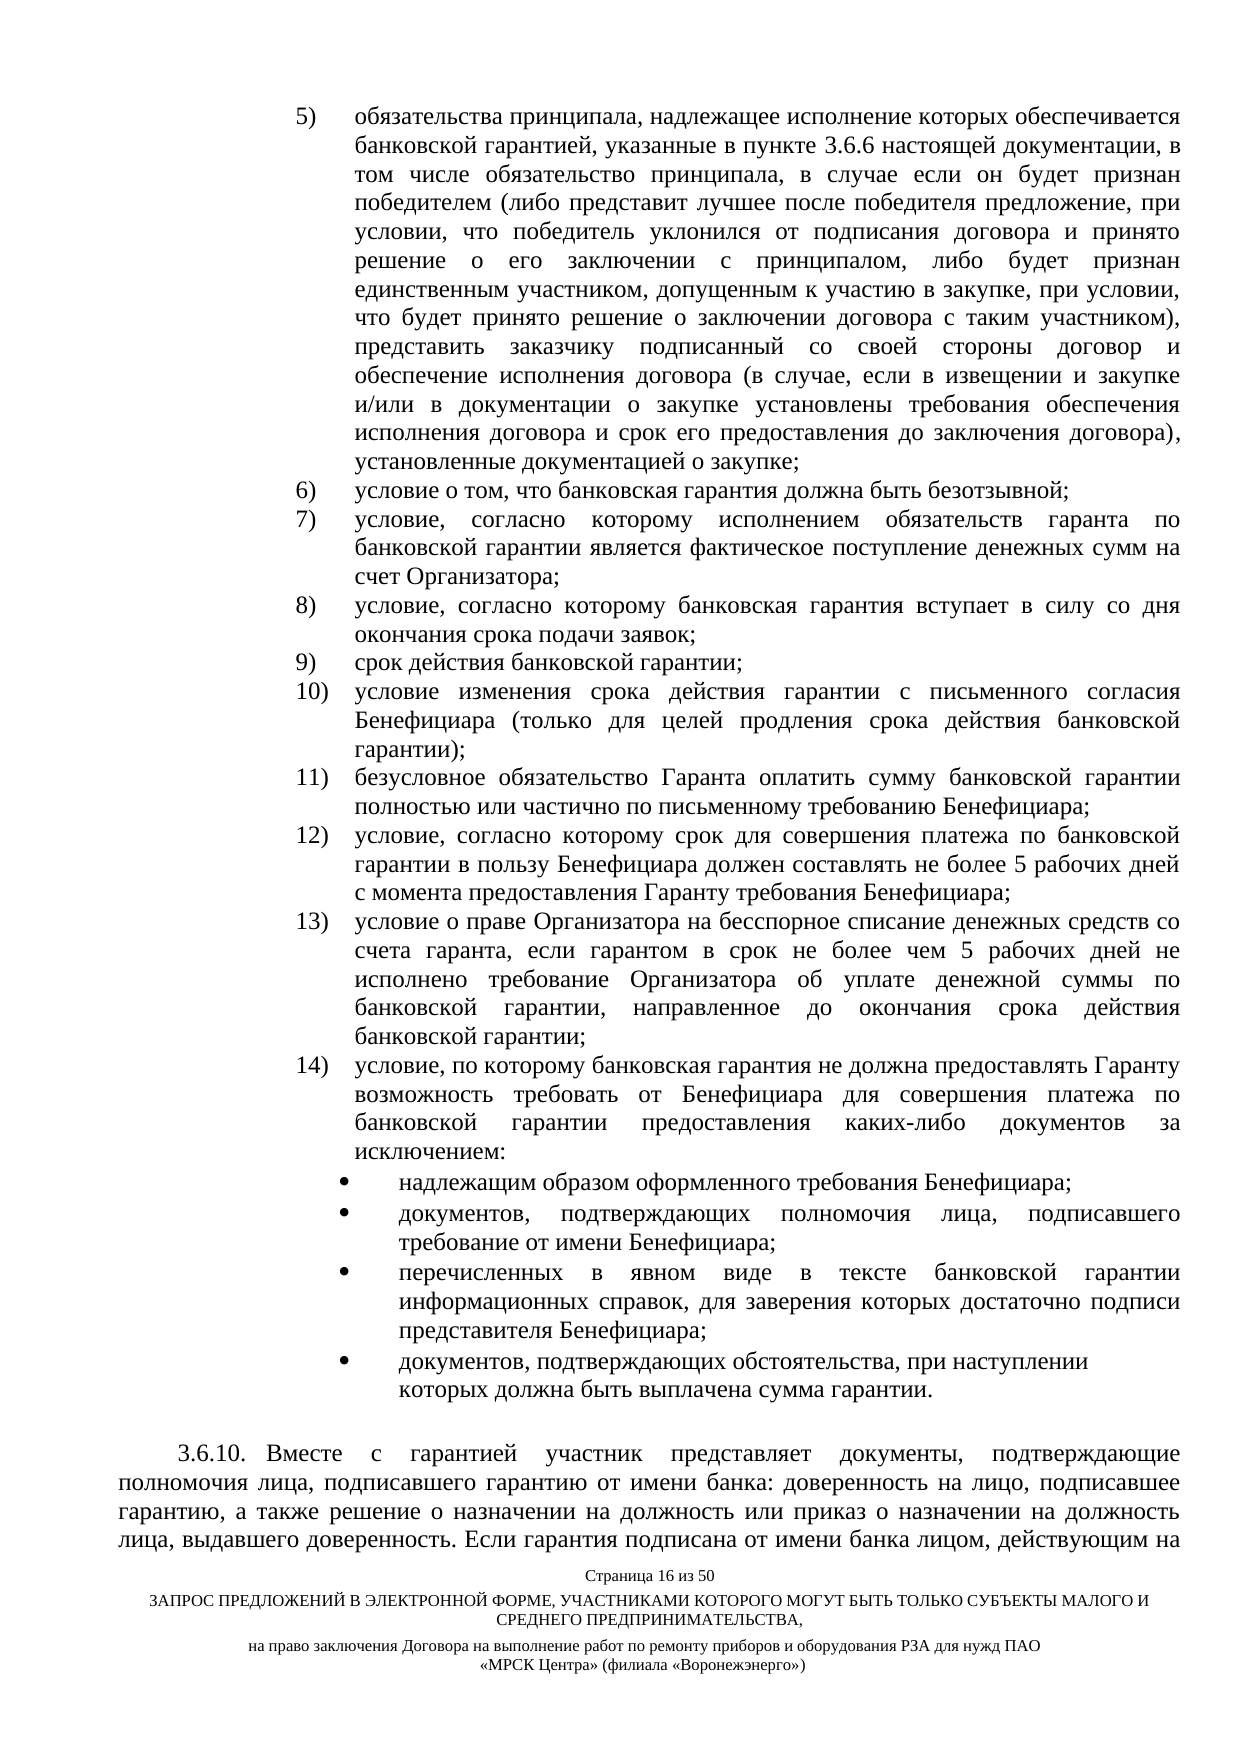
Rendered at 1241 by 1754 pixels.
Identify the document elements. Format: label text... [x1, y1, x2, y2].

list обязательства принципала, надлежащее исполнение которых обеспечивается банковской гарантией, указанные в пункте 3.6.6 настоящей документации, в том числе обязательство принципала, в случае если он будет признан победителем (либо представит лучшее после победителя предложение, при условии, что победитель уклонился от подписания договора и принято решение о его заключении с принципалом, либо будет признан единственным участником, допущенным к участию в закупке, при условии, что будет принято решение о заключении договора с таким участником), представить заказчику подписанный со своей стороны договор и обеспечение исполнения договора (в случае, если в извещении и закупке и/или в документации о закупке установлены требования обеспечения исполнения договора и срок его предоставления до заключения договора), установленные документацией о закупке; [295, 101, 1181, 475]
list условие, согласно которому исполнением обязательств гаранта по банковской гарантии является фактическое поступление денежных сумм на счет Организатора; [295, 504, 1181, 590]
list условие, согласно которому банковская гарантия вступает в силу со дня окончания срока подачи заявок; [295, 590, 1181, 647]
list надлежащим образом оформленного требования Бенефициара; [340, 1167, 1181, 1196]
list документов, подтверждающих полномочия лица, подписавшего требование от имени Бенефициара; [340, 1198, 1181, 1255]
list условие изменения срока действия гарантии с письменного согласия Бенефициара (только для целей продления срока действия банковской гарантии); [295, 676, 1181, 762]
list условие, по которому банковская гарантия не должна предоставлять Гаранту возможность требовать от Бенефициара для совершения платежа по банковской гарантии предоставления каких-либо документов за исключением: [295, 1050, 1181, 1165]
list срок действия банковской гарантии; [295, 647, 1181, 676]
list перечисленных в явном виде в тексте банковской гарантии информационных справок, для заверения которых достаточно подписи представителя Бенефициара; [340, 1257, 1181, 1344]
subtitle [118, 1438, 1181, 1553]
list безусловное обязательство Гаранта оплатить сумму банковской гарантии полностью или частично по письменному требованию Бенефициара; [295, 762, 1181, 820]
list условие о том, что банковская гарантия должна быть безотзывной; [295, 475, 1181, 504]
list условие о праве Организатора на бесспорное списание денежных средств со счета гаранта, если гарантом в срок не более чем 5 рабочих дней не исполнено требование Организатора об уплате денежной суммы по банковской гарантии, направленное до окончания срока действия банковской гарантии; [295, 906, 1181, 1050]
list документов, подтверждающих обстоятельства, при наступлении которых должна быть выплачена сумма гарантии. [340, 1346, 1181, 1403]
list условие, согласно которому срок для совершения платежа по банковской гарантии в пользу Бенефициара должен составлять не более 5 рабочих дней с момента предоставления Гаранту требования Бенефициара; [295, 820, 1181, 906]
